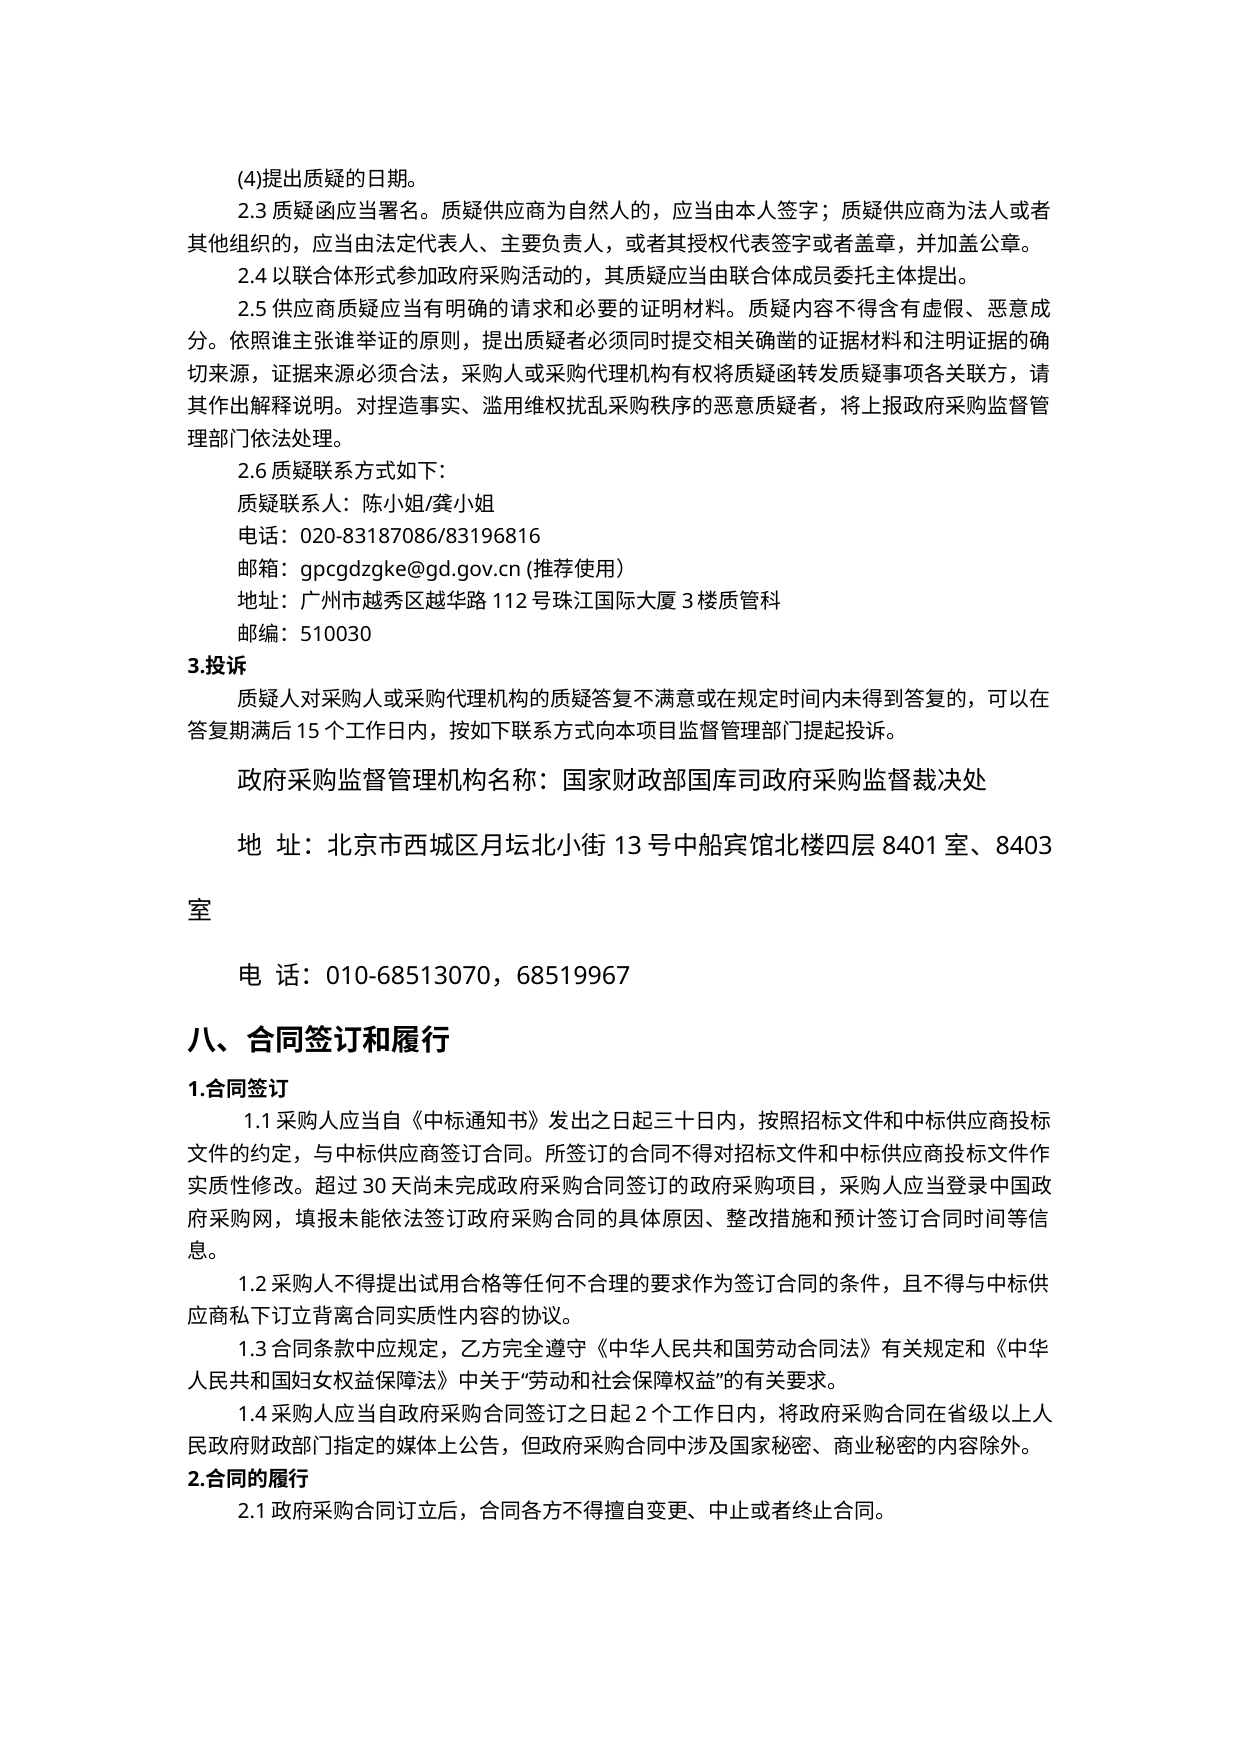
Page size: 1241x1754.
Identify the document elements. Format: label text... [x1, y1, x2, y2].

text 电 话：010-68513070，68519967 [187, 942, 1053, 1007]
text 邮箱：gpcgdzgke@gd.gov.cn (推荐使用） [187, 552, 1053, 584]
text 1.4采购人应当自政府采购合同签订之日起2个工作日内，将政府采购合同在省级以上人民政府财政部门指定的媒体上公告，但政府采购合同中涉及国家秘密、商业秘密的内容除外。 [187, 1397, 1053, 1462]
text 2.5供应商质疑应当有明确的请求和必要的证明材料。质疑内容不得含有虚假、恶意成分。依照谁主张谁举证的原则，提出质疑者必须同时提交相关确凿的证据材料和注明证据的确切来源，证据来源必须合法，采购人或采购代理机构有权将质疑函转发质疑事项各关联方，请其作出解释说明。对捏造事实、滥用维权扰乱采购秩序的恶意质疑者，将上报政府采购监督管理部门依法处理。 [187, 292, 1053, 454]
text 地址：广州市越秀区越华路112号珠江国际大厦3楼质管科 [187, 584, 1053, 617]
text 1.3合同条款中应规定，乙方完全遵守《中华人民共和国劳动合同法》有关规定和《中华人民共和国妇女权益保障法》中关于“劳动和社会保障权益”的有关要求。 [187, 1332, 1053, 1397]
text 1.1采购人应当自《中标通知书》发出之日起三十日内，按照招标文件和中标供应商投标文件的约定，与中标供应商签订合同。所签订的合同不得对招标文件和中标供应商投标文件作实质性修改。超过30天尚未完成政府采购合同签订的政府采购项目，采购人应当登录中国政府采购网，填报未能依法签订政府采购合同的具体原因、整改措施和预计签订合同时间等信息。 [187, 1104, 1053, 1267]
text 电话：020-83187086/83196816 [187, 519, 1053, 552]
text 政府采购监督管理机构名称：国家财政部国库司政府采购监督裁决处 [187, 747, 1053, 812]
text 邮编：510030 [187, 617, 1053, 649]
text 八、合同签订和履行 [187, 1007, 1053, 1072]
text 3.投诉 [187, 649, 1053, 682]
text 1.2采购人不得提出试用合格等任何不合理的要求作为签订合同的条件，且不得与中标供应商私下订立背离合同实质性内容的协议。 [187, 1267, 1053, 1332]
text 质疑联系人：陈小姐/龚小姐 [187, 487, 1053, 519]
text 2.6质疑联系方式如下： [187, 454, 1053, 487]
text 2.3 质疑函应当署名。质疑供应商为自然人的，应当由本人签字；质疑供应商为法人或者其他组织的，应当由法定代表人、主要负责人，或者其授权代表签字或者盖章，并加盖公章。 [187, 194, 1053, 259]
text (4)提出质疑的日期。 [187, 162, 1053, 194]
text 地 址：北京市西城区月坛北小街13号中船宾馆北楼四层8401室、8403室 [187, 812, 1053, 942]
text 2.1政府采购合同订立后，合同各方不得擅自变更、中止或者终止合同。 [187, 1494, 1053, 1527]
text 2.4以联合体形式参加政府采购活动的，其质疑应当由联合体成员委托主体提出。 [187, 259, 1053, 292]
text 2.合同的履行 [187, 1462, 1053, 1494]
text 质疑人对采购人或采购代理机构的质疑答复不满意或在规定时间内未得到答复的，可以在答复期满后15个工作日内，按如下联系方式向本项目监督管理部门提起投诉。 [187, 682, 1053, 747]
text 1.合同签订 [187, 1072, 1053, 1104]
